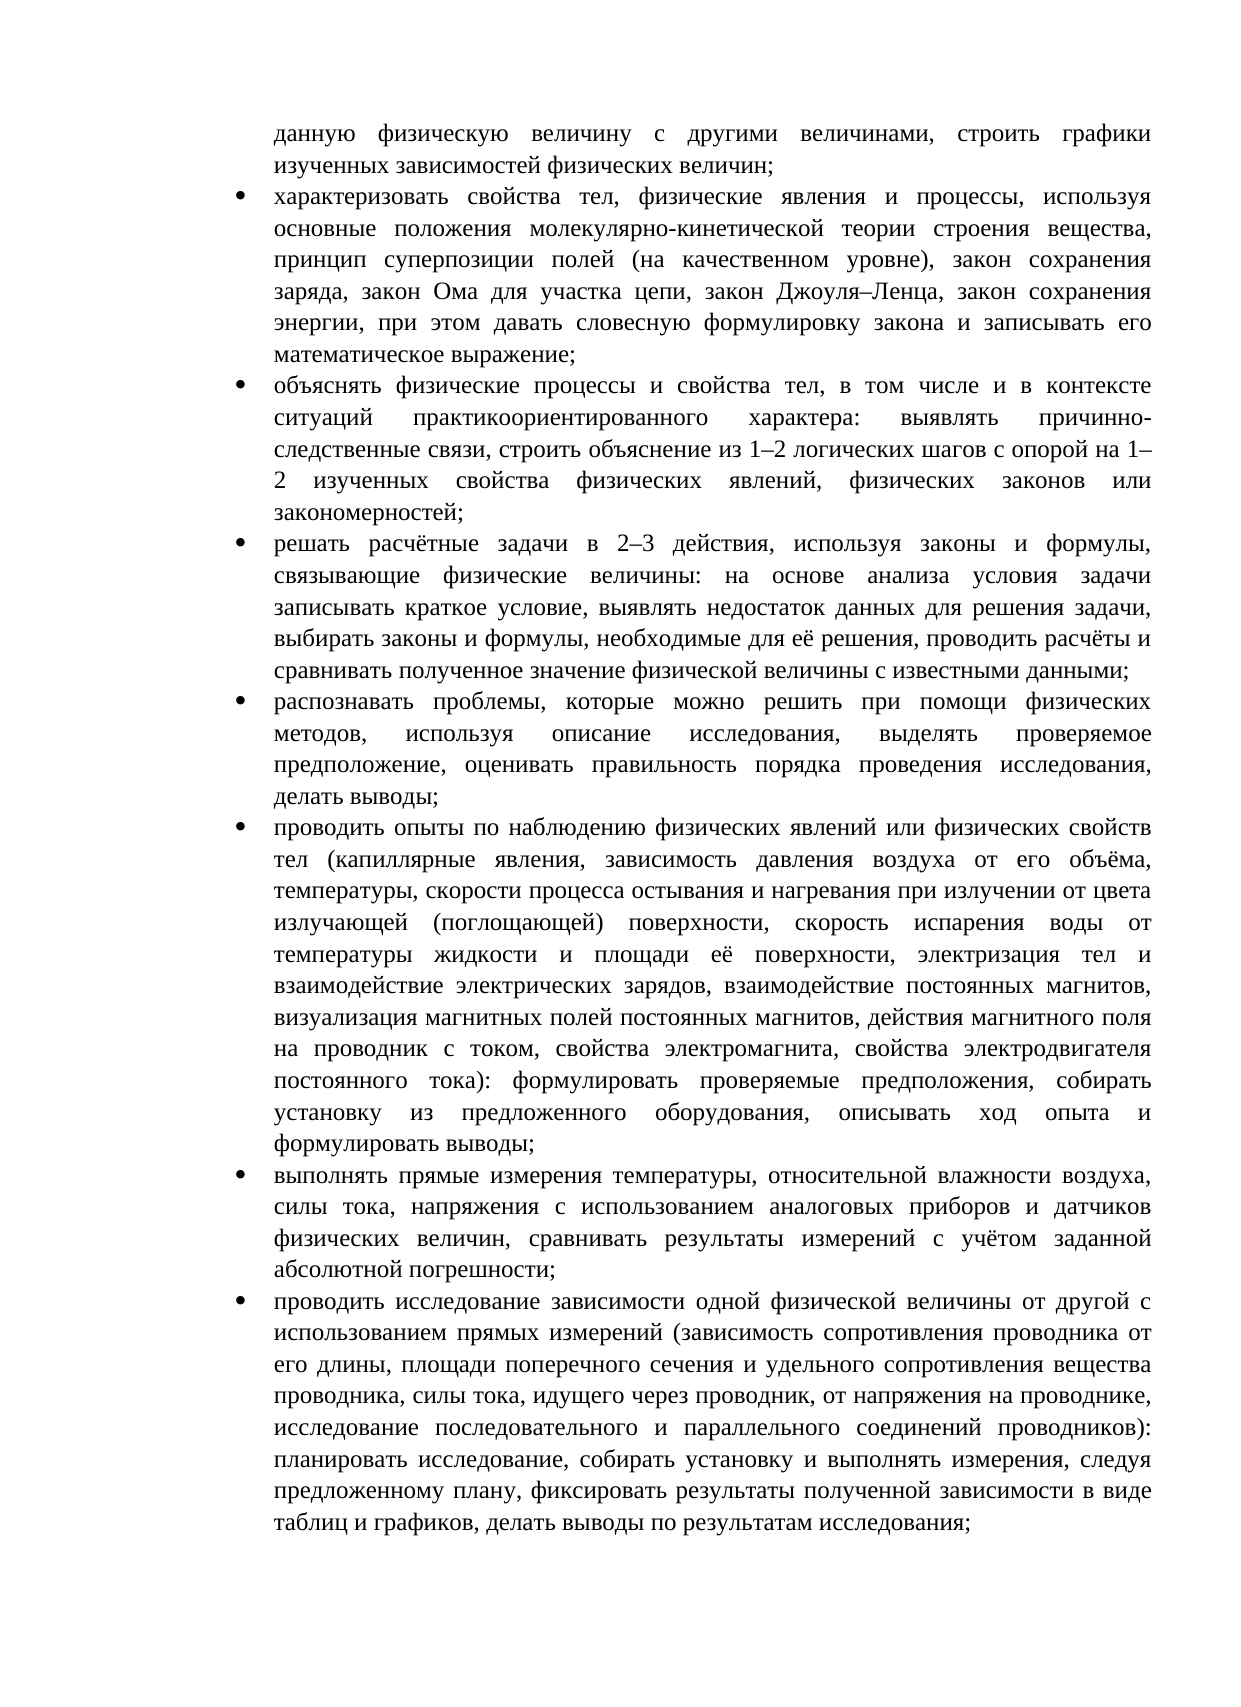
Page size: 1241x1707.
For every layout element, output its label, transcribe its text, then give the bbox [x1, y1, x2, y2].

list распознавать проблемы, которые можно решить при помощи физических методов, используя описание исследования, выделять проверяемое предположение, оценивать правильность порядка проведения исследования, делать выводы; [236, 686, 1152, 810]
list объяснять физические процессы и свойства тел, в том числе и в контексте ситуаций практико­ориентированного характера: выявлять причинно­следственные связи, строить объяснение из 1–2 логических шагов с опорой на 1–2 изученных свойства физических явлений, физических законов или закономерностей; [236, 371, 1152, 526]
list выполнять прямые измерения температуры, относительной влажности воздуха, силы тока, напряжения с использованием аналоговых приборов и датчиков физических величин, сравнивать результаты измерений с учётом заданной абсолютной погрешности; [236, 1160, 1152, 1283]
list проводить исследование зависимости одной физической величины от другой с использованием прямых измерений (зависимость сопротивления проводника от его длины, площади поперечного сечения и удельного сопротивления вещества проводника, силы тока, идущего через проводник, от напряжения на проводнике, исследование последовательного и параллельного соединений проводников): планировать исследование, собирать установку и выполнять измерения, следуя предложенному плану, фиксировать результаты полученной зависимости в виде таблиц и графиков, делать выводы по результатам исследования; [236, 1286, 1152, 1536]
list решать расчётные задачи в 2–3 действия, используя законы и формулы, связывающие физические величины: на основе анализа условия задачи записывать краткое условие, выявлять недостаток данных для решения задачи, выбирать законы и формулы, необходимые для её решения, проводить расчёты и сравнивать полученное значение физической величины с известными данными; [236, 528, 1152, 683]
list характеризовать свойства тел, физические явления и процессы, используя основные положения молекулярно-­кинетической теории строения вещества, принцип суперпозиции полей (на качественном уровне), закон сохранения заряда, закон Ома для участка цепи, закон Джоуля–Ленца, закон сохранения энергии, при этом давать словесную формулировку закона и записывать его математическое выражение; [236, 181, 1152, 368]
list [236, 118, 1152, 178]
list проводить опыты по наблюдению физических явлений или физических свойств тел (капиллярные явления, зависимость давления воздуха от его объёма, температуры, скорости процесса остывания и нагревания при излучении от цвета излучающей (поглощающей) поверхности, скорость испарения воды от температуры жидкости и площади её поверхности, электризация тел и взаимодействие электрических зарядов, взаимодействие постоянных магнитов, визуализация магнитных полей постоянных магнитов, действия магнитного поля на проводник с током, свойства электромагнита, свойства электродвигателя постоянного тока): формулировать проверяемые предположения, собирать установку из предложенного оборудования, описывать ход опыта и формулировать выводы; [236, 812, 1152, 1157]
